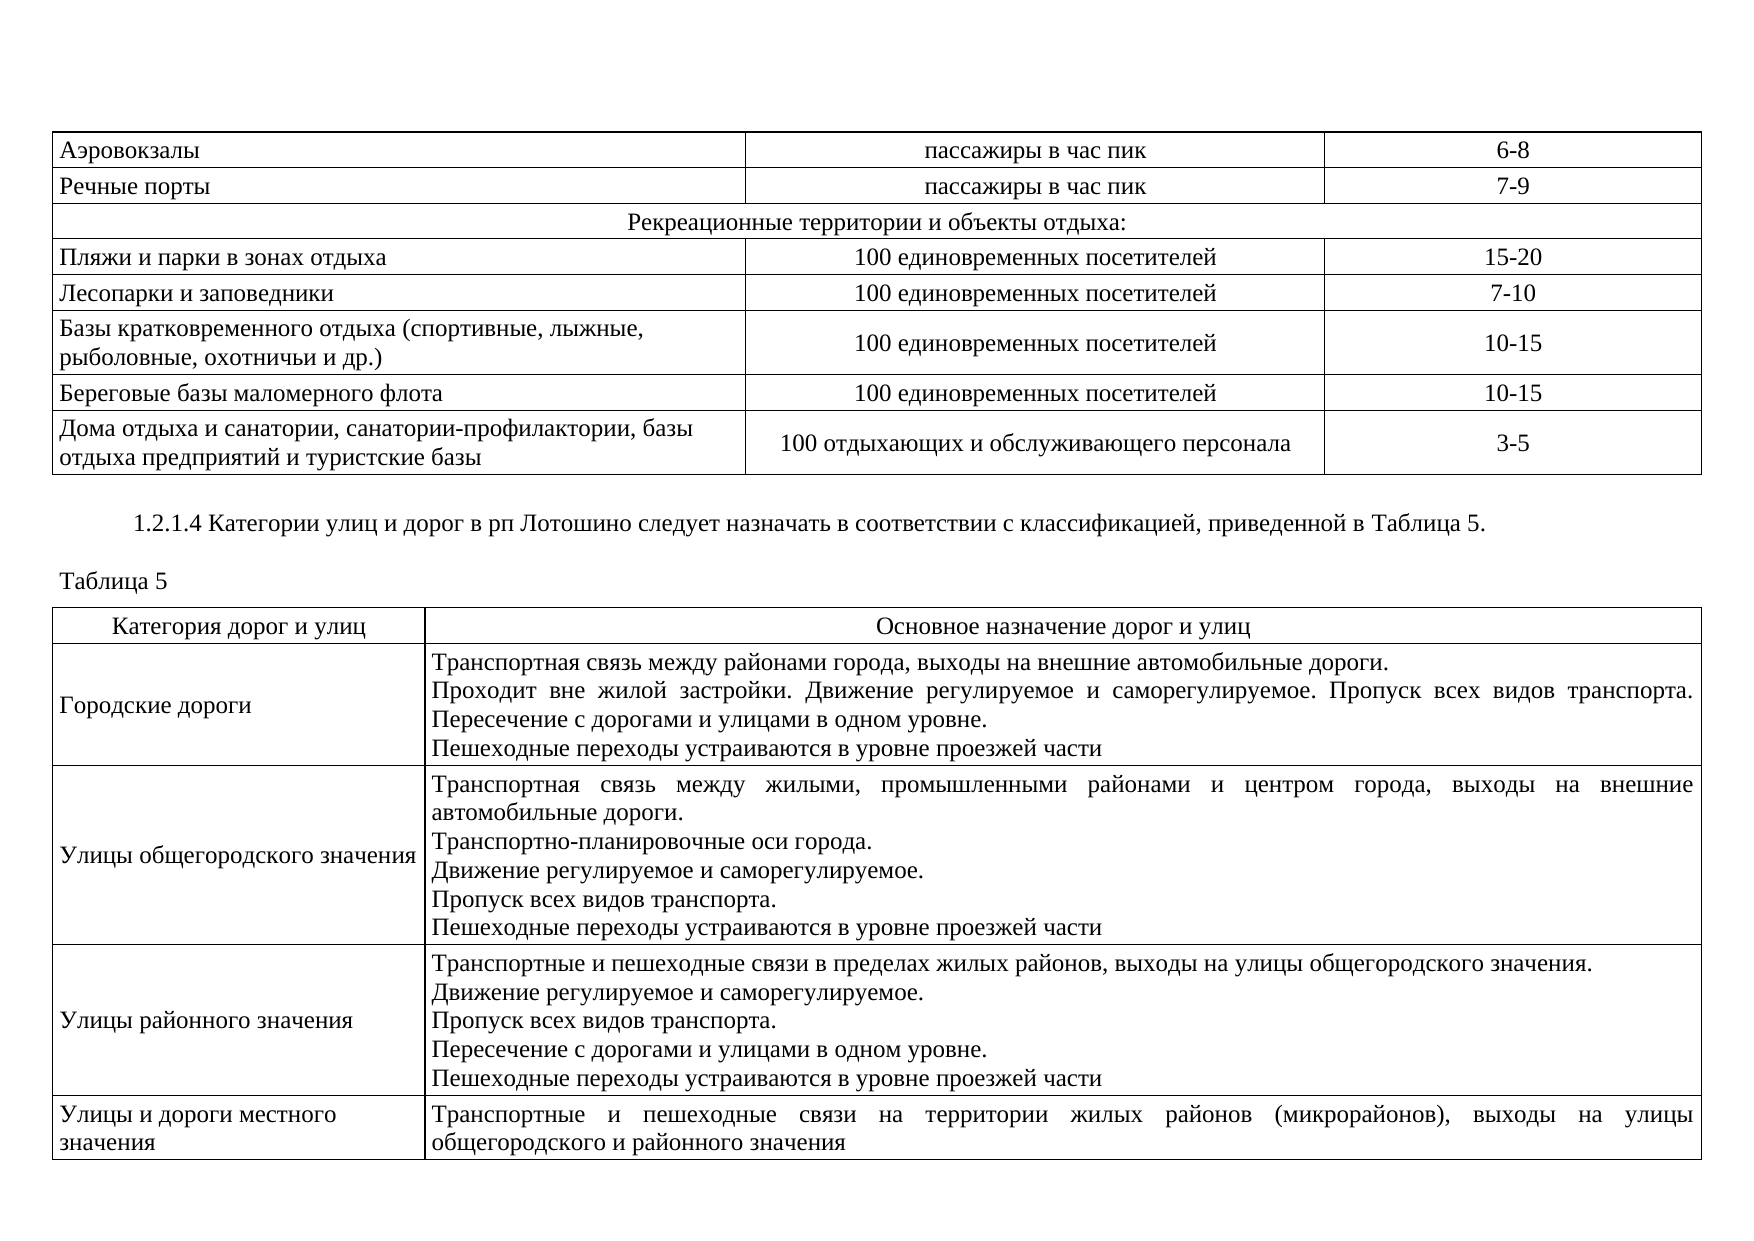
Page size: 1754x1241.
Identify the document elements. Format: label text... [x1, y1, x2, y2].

table_cell Речные порты [53, 168, 745, 203]
table_cell 100 единовременных посетителей [746, 311, 1324, 374]
table_cell Аэровокзалы [53, 133, 745, 167]
table_cell 100 единовременных посетителей [746, 375, 1324, 409]
table_cell Дома отдыха и санатории, санатории-профилактории, базы отдыха предприятий и туристские базы [53, 411, 745, 474]
table_cell Лесопарки и заповедники [53, 275, 745, 309]
table_cell Улицы и дороги местного значения [53, 1096, 424, 1159]
table_cell Городские дороги [53, 644, 424, 765]
table_cell Транспортные и пешеходные связи в пределах жилых районов, выходы на улицы общегородского значения. Движение регулируемое и саморегулируемое. Пропуск всех видов транспорта. Пересечение с дорогами и улицами в одном уровне. Пешеходные переходы устраиваются в уровне проезжей части [426, 945, 1701, 1095]
table_header Категория дорог и улиц [53, 608, 424, 643]
table_cell 10-15 [1325, 375, 1701, 409]
table_header Основное назначение дорог и улиц [426, 608, 1701, 643]
table_cell 100 единовременных посетителей [746, 275, 1324, 309]
table_cell 7-9 [1325, 168, 1701, 203]
table_cell Базы кратковременного отдыха (спортивные, лыжные, рыболовные, охотничьи и др.) [53, 311, 745, 374]
table_cell 6-8 [1325, 133, 1701, 167]
table_cell Транспортные и пешеходные связи на территории жилых районов (микрорайонов), выходы на улицы общегородского и районного значения [426, 1096, 1701, 1159]
table_cell 7-10 [1325, 275, 1701, 309]
table_cell 3-5 [1325, 411, 1701, 474]
table_cell Рекреационные территории и объекты отдыха: [53, 204, 1701, 238]
table_cell Улицы общегородского значения [53, 766, 424, 944]
table_cell 100 единовременных посетителей [746, 239, 1324, 274]
table_cell пассажиры в час пик [746, 168, 1324, 203]
table_cell 100 отдыхающих и обслуживающего персонала [746, 411, 1324, 474]
table_cell 10-15 [1325, 311, 1701, 374]
table_cell Пляжи и парки в зонах отдыха [53, 239, 745, 274]
table_cell пассажиры в час пик [746, 133, 1324, 167]
table_cell Транспортная связь между районами города, выходы на внешние автомобильные дороги. Проходит вне жилой застройки. Движение регулируемое и саморегулируемое. Пропуск всех видов транспорта. Пересечение с дорогами и улицами в одном уровне. Пешеходные переходы устраиваются в уровне проезжей части [426, 644, 1701, 765]
text 1.2.1.4 Категории улиц и дорог в рп Лотошино следует назначать в соответствии с классификацией, приведенной в Таблица 5. [59, 508, 1695, 537]
table_cell Береговые базы маломерного флота [53, 375, 745, 409]
table_cell Улицы районного значения [53, 945, 424, 1095]
table_cell Транспортная связь между жилыми, промышленными районами и центром города, выходы на внешние автомобильные дороги. Транспортно-планировочные оси города. Движение регулируемое и саморегулируемое. Пропуск всех видов транспорта. Пешеходные переходы устраиваются в уровне проезжей части [426, 766, 1701, 944]
table_cell 15-20 [1325, 239, 1701, 274]
